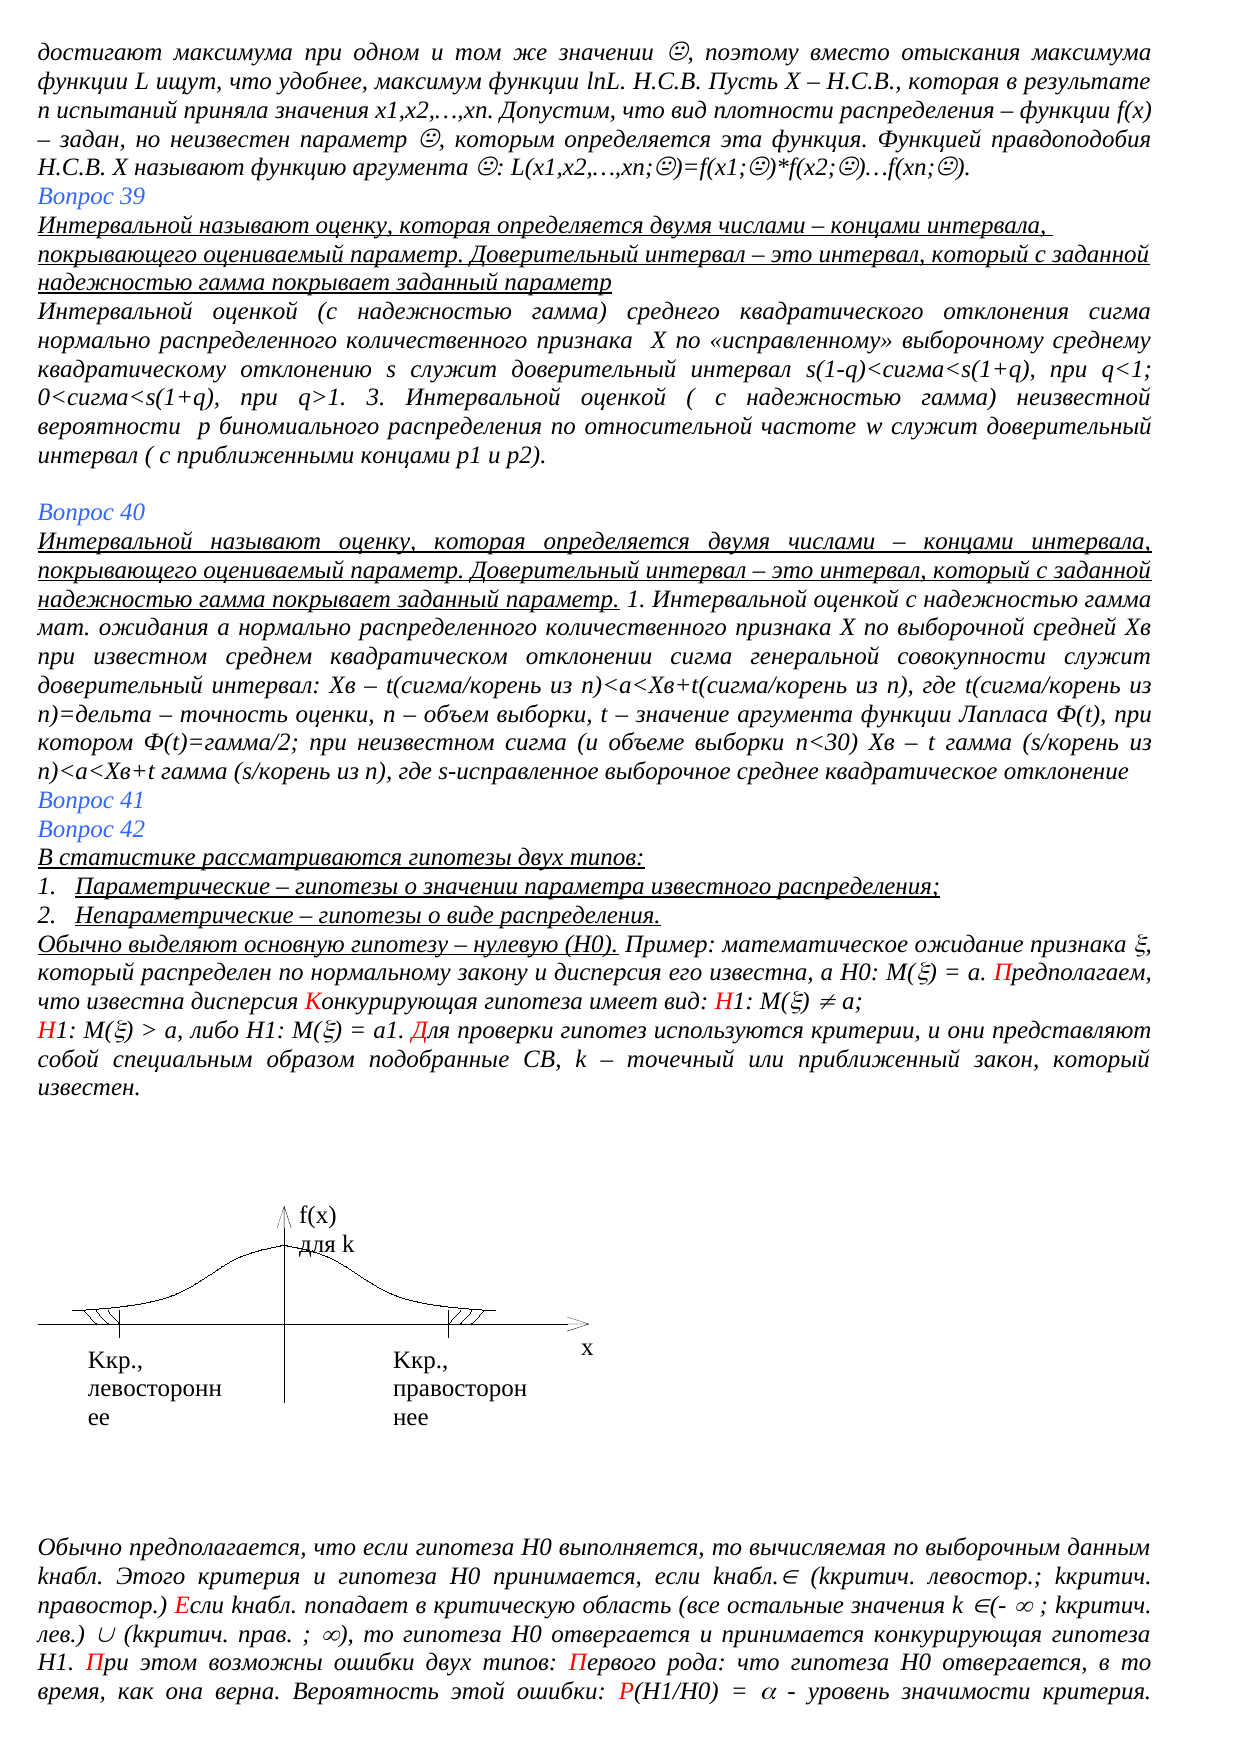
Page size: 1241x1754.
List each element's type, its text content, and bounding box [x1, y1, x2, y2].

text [37, 37, 1152, 181]
text Вопрос 41 [37, 785, 1152, 814]
text Обычно выделяют основную гипотезу – нулевую (H0). Пример: математическое ожидание признака , который распределен по нормальному закону и дисперсия его известна, а H0: M() = a. Предполагаем, что известна дисперсия Конкурирующая гипотеза имеет вид: H1: M() a; [37, 929, 1152, 1015]
text Интервальной называют оценку, которая определяется двумя числами – концами интервала, покрывающего оцениваемый параметр. Доверительный интервал – это интервал, который с заданной надежностью гамма покрывает заданный параметр. 1. Интервальной оценкой с надежностью гамма мат. ожидания а нормально распределенного количественного признака Х по выборочной средней Хв при известном среднем квадратическом отклонении сигма генеральной совокупности служит доверительный интервал: Хв – t(сигма/корень из n)<a<Хв+t(сигма/корень из n), где t(сигма/корень из n)=дельта – точность оценки, n – объем выборки, t – значение аргумента функции Лапласа Ф(t), при котором Ф(t)=гамма/2; при неизвестном сигма (и объеме выборки n<30) Хв – t гамма (s/корень из n)<a<Хв+t гамма (s/корень из n), где s-исправленное выборочное среднее квадратическое отклонение [37, 581, 1152, 785]
text В статистике рассматриваются гипотезы двух типов: [37, 842, 1152, 871]
text Интервальной оценкой (с надежностью гамма) среднего квадратического отклонения сигма нормально распределенного количественного признака Х по «исправленному» выборочному среднему квадратическому отклонению s служит доверительный интервал s(1-q)<сигма<s(1+q), при q<1; 0<сигма<s(1+q), при q>1. 3. Интервальной оценкой ( с надежностью гамма) неизвестной вероятности р биномиального распределения по относительной частоте w служит доверительный интервал ( с приближенными концами р1 и р2). [37, 296, 1152, 469]
list Непараметрические – гипотезы о виде распределения. [37, 900, 1152, 929]
text Вопрос 39 [37, 181, 1152, 210]
text Интервальной называют оценку, которая определяется двумя числами – концами интервала, покрывающего оцениваемый параметр. Доверительный интервал – это интервал, который с заданной надежностью гамма покрывает заданный параметр [37, 210, 1152, 296]
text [37, 1532, 1152, 1705]
text H1: M() > a, либо H1: M() = a1. Для проверки гипотез используются критерии, и они представляют собой специальным образом подобранные СВ, k – точечный или приближенный закон, который известен. [37, 1015, 1152, 1101]
text Вопрос 40 [37, 497, 1152, 526]
text Вопрос 42 [37, 814, 1152, 842]
list Параметрические – гипотезы о значении параметра известного распределения; [37, 871, 1152, 900]
